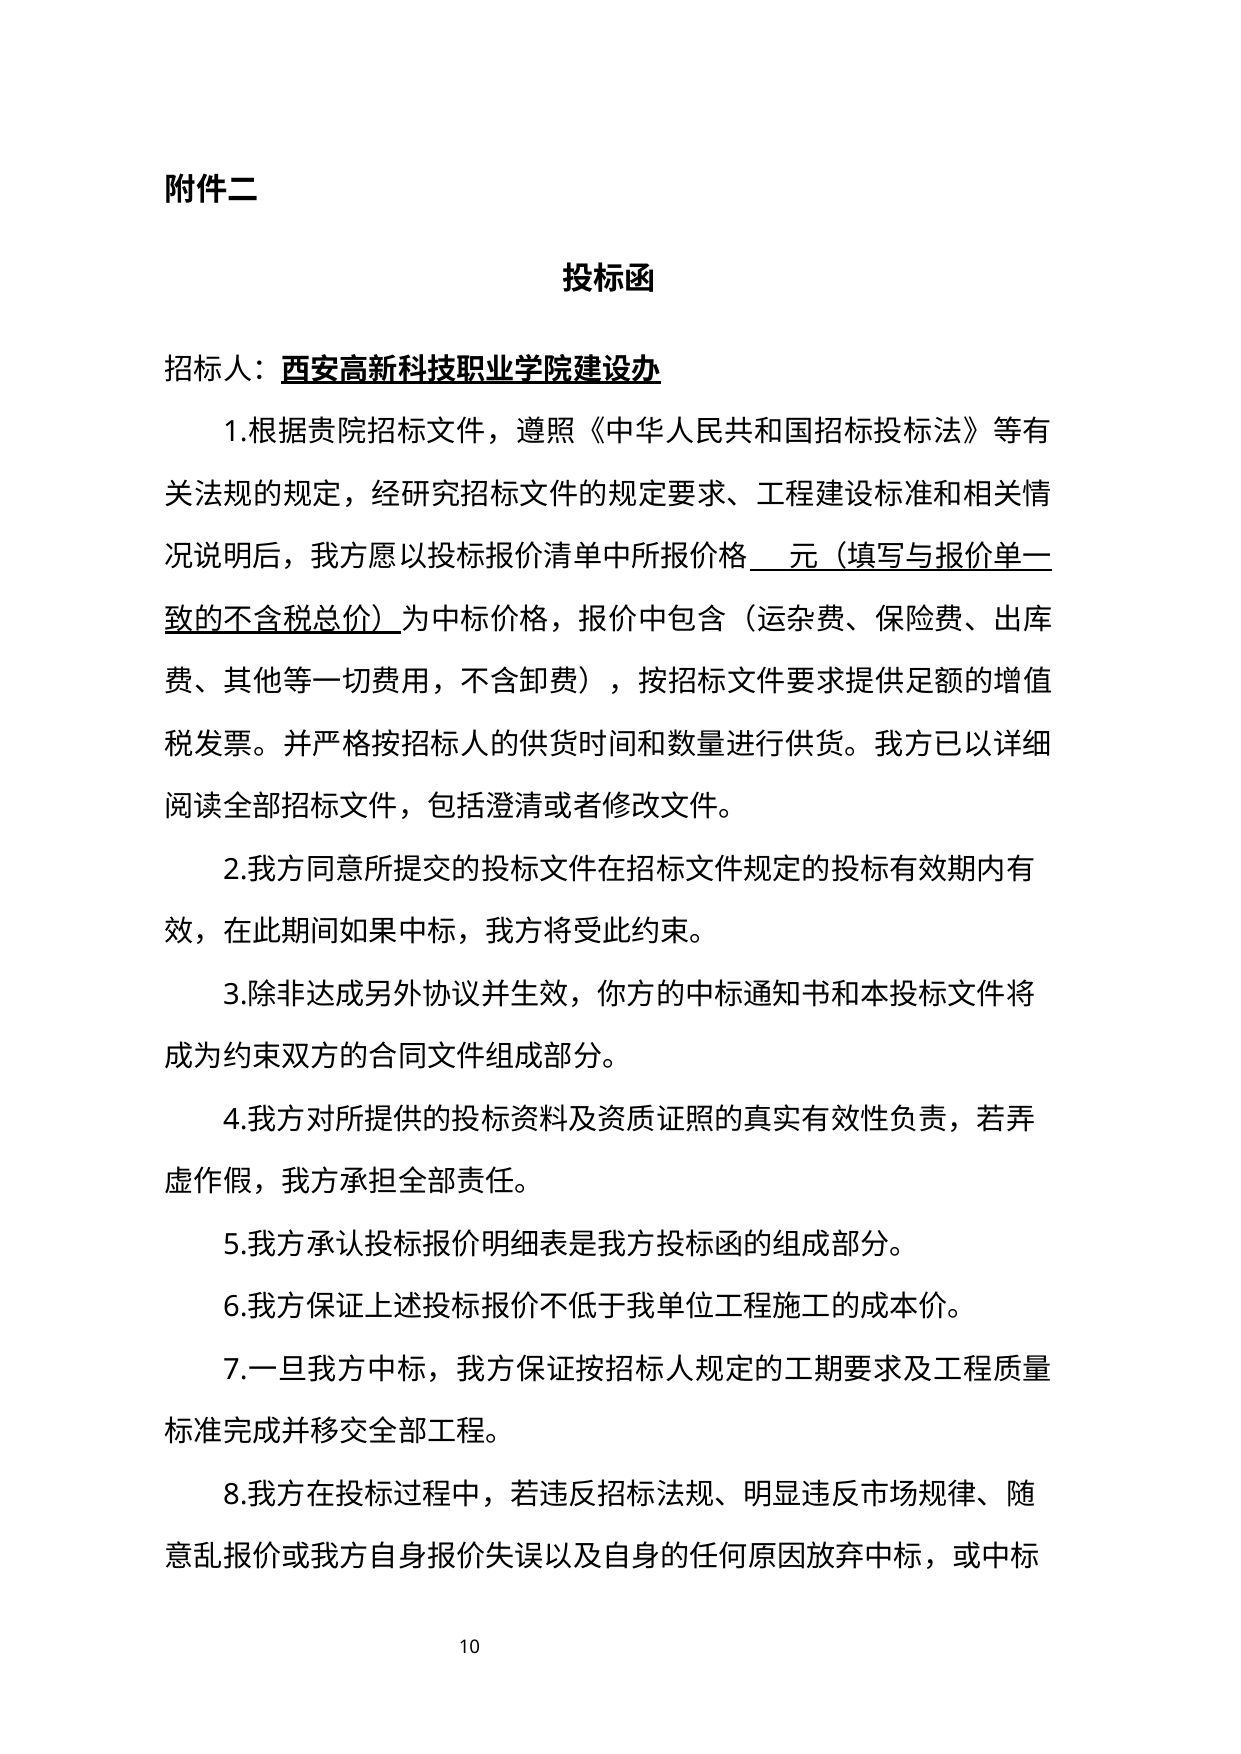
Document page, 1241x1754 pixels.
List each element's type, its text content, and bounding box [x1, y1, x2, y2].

text 招标人：西安高新科技职业学院建设办 [164, 329, 1053, 392]
text 7.一旦我方中标，我方保证按招标人规定的工期要求及工程质量标准完成并移交全部工程。 [164, 1329, 1053, 1454]
text 4.我方对所提供的投标资料及资质证照的真实有效性负责，若弄虚作假，我方承担全部责任。 [164, 1079, 1053, 1204]
text 1.根据贵院招标文件，遵照《中华人民共和国招标投标法》等有关法规的规定，经研究招标文件的规定要求、工程建设标准和相关情况说明后，我方愿以投标报价清单中所报价格 元（填写与报价单一致的不含税总价）为中标价格，报价中包含（运杂费、保险费、出库费、其他等一切费用，不含卸费），按招标文件要求提供足额的增值税发票。并严格按招标人的供货时间和数量进行供货。我方已以详细阅读全部招标文件，包括澄清或者修改文件。 [164, 392, 1053, 829]
text 5.我方承认投标报价明细表是我方投标函的组成部分。 [164, 1204, 1053, 1267]
text 2.我方同意所提交的投标文件在招标文件规定的投标有效期内有效，在此期间如果中标，我方将受此约束。 [164, 829, 1053, 954]
subtitle 投标函 [164, 239, 1053, 302]
text 3.除非达成另外协议并生效，你方的中标通知书和本投标文件将成为约束双方的合同文件组成部分。 [164, 954, 1053, 1079]
subtitle 附件二 [164, 150, 1053, 212]
text 6.我方保证上述投标报价不低于我单位工程施工的成本价。 [164, 1267, 1053, 1329]
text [164, 1454, 1053, 1579]
